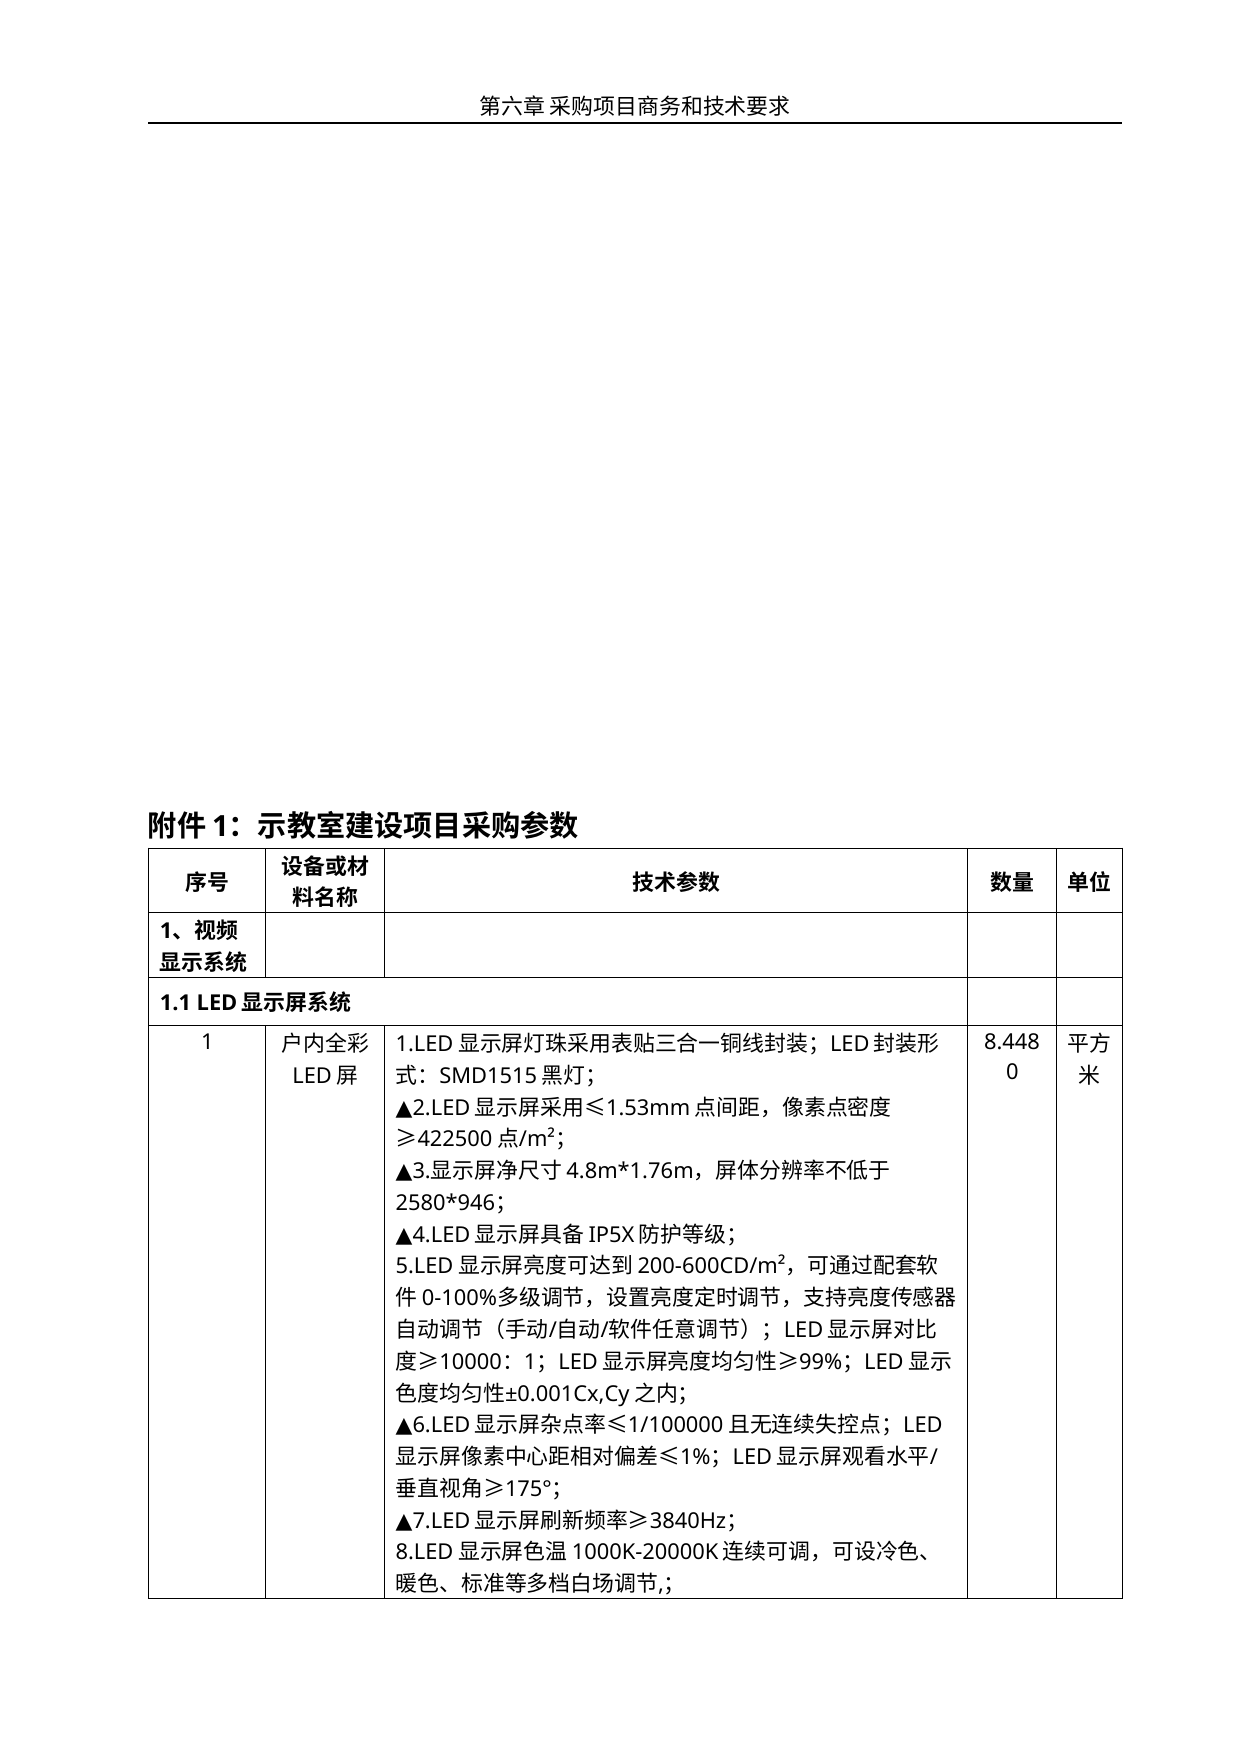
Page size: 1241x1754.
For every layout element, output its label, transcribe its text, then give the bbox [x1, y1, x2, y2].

table_cell [1057, 978, 1122, 1025]
table_cell [385, 913, 967, 977]
table_cell [968, 913, 1056, 977]
table_cell [1057, 913, 1122, 977]
table_cell 户内全彩LED屏 [266, 1026, 384, 1598]
text 附件1：示教室建设项目采购参数 [148, 789, 1122, 848]
table_header 数量 [968, 849, 1056, 912]
table_header 单位 [1057, 849, 1122, 912]
table_cell [266, 913, 384, 977]
table_header 技术参数 [385, 849, 967, 912]
table_header 设备或材料名称 [266, 849, 384, 912]
table_cell 平方米 [1057, 1026, 1122, 1598]
table_cell [968, 978, 1056, 1025]
table_cell 8.4480 [968, 1026, 1056, 1598]
table_cell 1 [149, 1026, 265, 1598]
table_cell 1.1 LED显示屏系统 [149, 978, 967, 1025]
table_header 序号 [149, 849, 265, 912]
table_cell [385, 1026, 967, 1598]
table_cell 1、视频显示系统 [149, 913, 265, 977]
